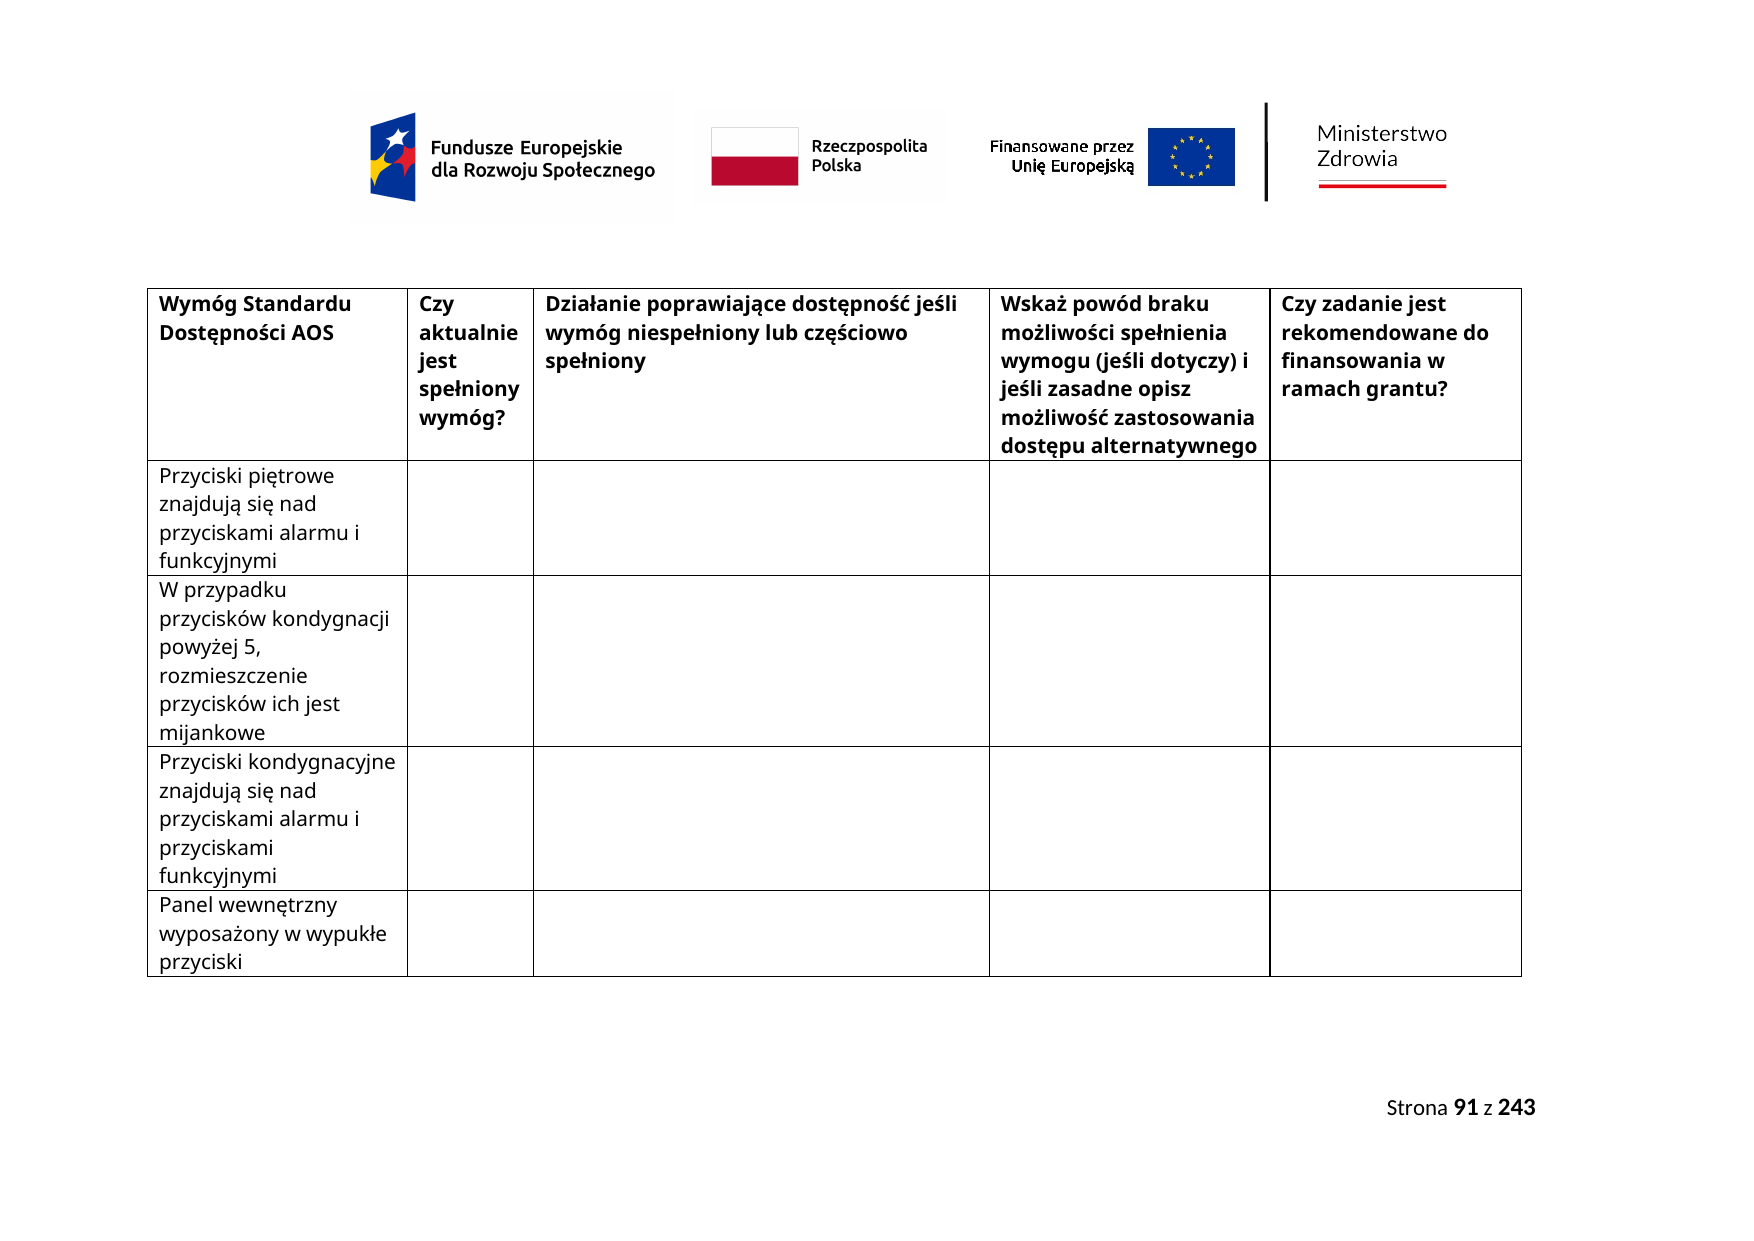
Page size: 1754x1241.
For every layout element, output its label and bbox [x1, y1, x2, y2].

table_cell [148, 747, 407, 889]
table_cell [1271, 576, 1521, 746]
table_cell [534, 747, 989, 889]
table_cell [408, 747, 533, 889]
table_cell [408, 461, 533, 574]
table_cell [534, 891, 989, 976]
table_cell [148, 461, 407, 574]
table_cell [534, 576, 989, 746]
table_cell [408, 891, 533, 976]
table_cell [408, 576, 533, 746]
picture [692, 108, 946, 205]
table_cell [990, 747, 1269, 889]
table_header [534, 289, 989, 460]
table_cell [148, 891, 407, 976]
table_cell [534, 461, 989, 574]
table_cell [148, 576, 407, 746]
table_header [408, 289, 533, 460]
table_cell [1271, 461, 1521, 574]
picture [971, 108, 1254, 205]
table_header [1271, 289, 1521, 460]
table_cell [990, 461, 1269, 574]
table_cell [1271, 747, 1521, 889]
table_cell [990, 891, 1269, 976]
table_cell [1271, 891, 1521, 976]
picture [348, 90, 677, 224]
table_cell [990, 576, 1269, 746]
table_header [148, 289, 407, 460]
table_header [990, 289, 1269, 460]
picture [1302, 108, 1463, 205]
